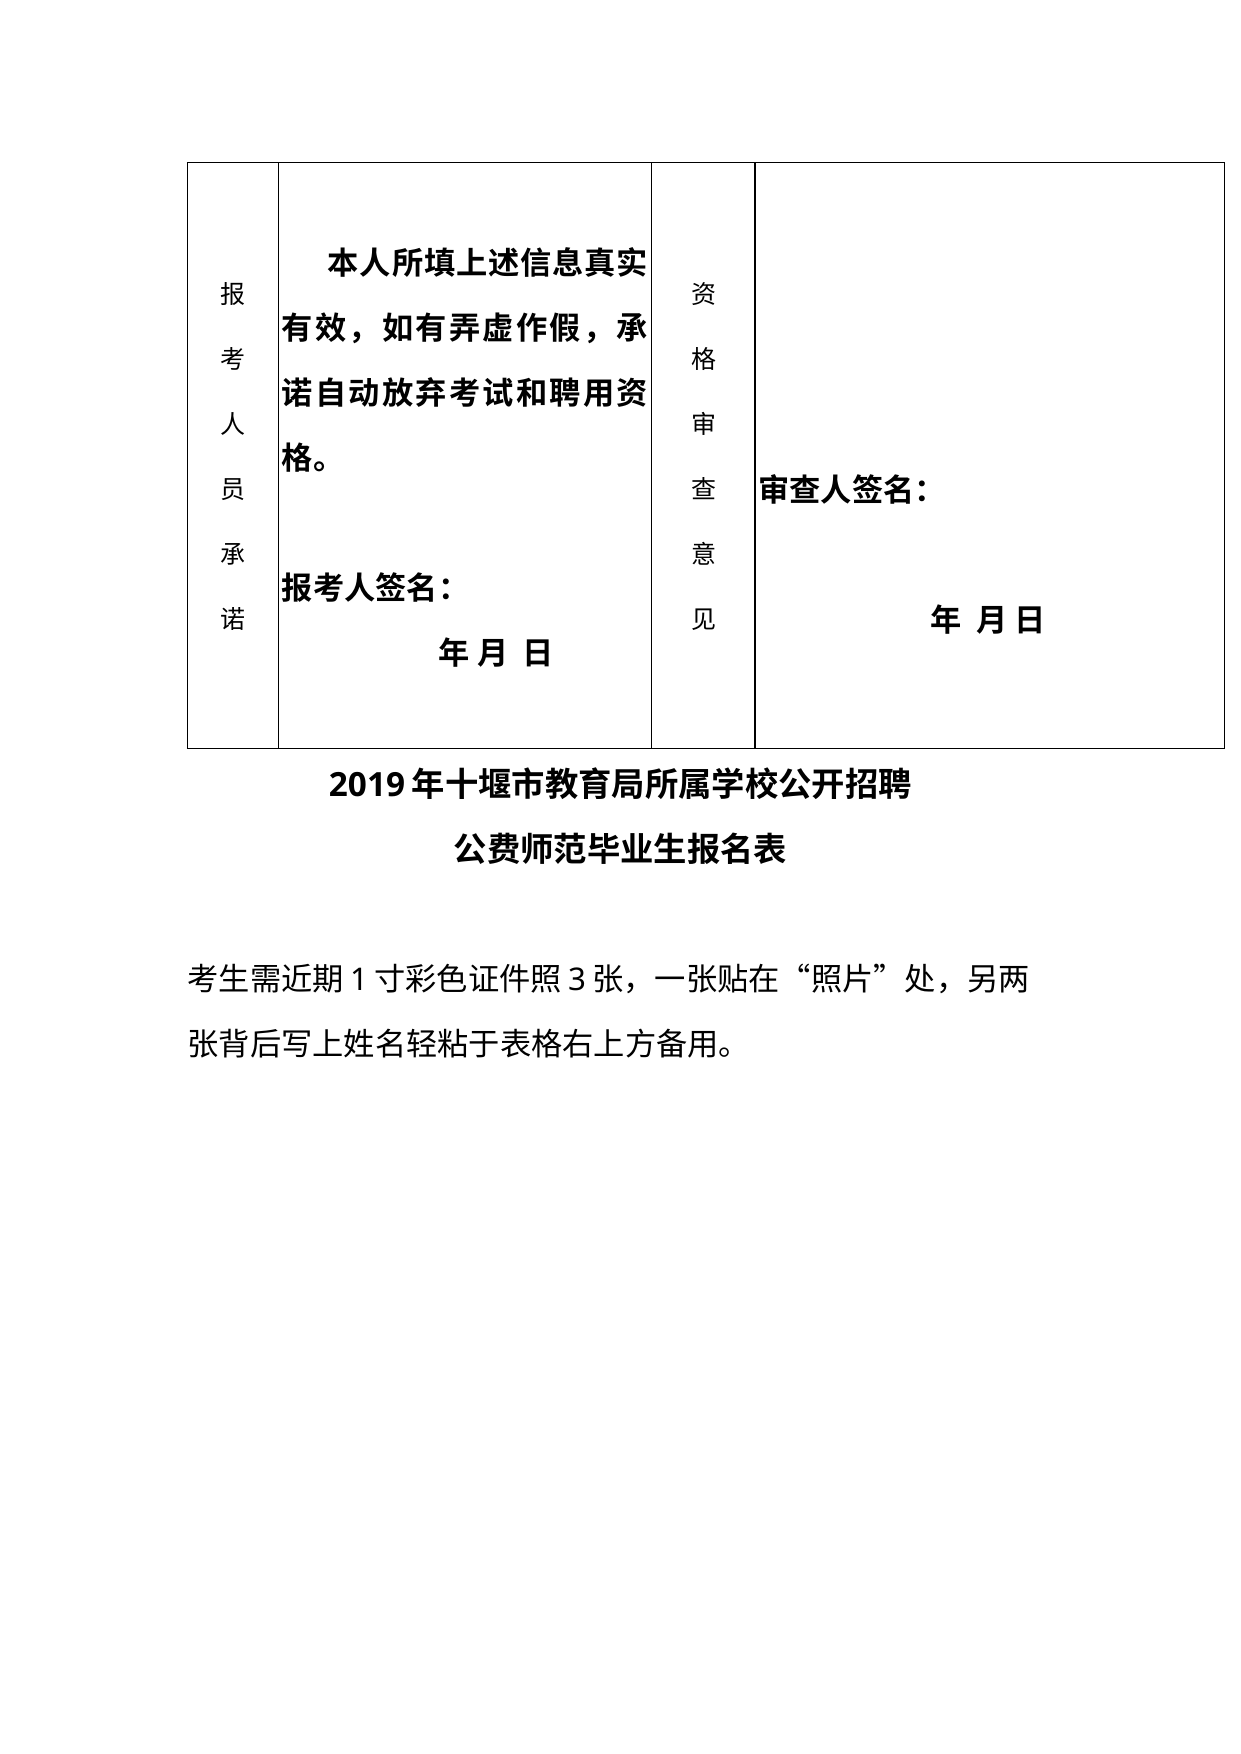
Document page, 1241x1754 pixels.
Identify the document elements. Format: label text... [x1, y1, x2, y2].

text 2019年十堰市教育局所属学校公开招聘 [187, 749, 1053, 814]
table_cell 审查人签名： 年 月 日 [756, 163, 1224, 748]
table_cell 报 考 人 员 承 诺 [188, 163, 278, 748]
text 考生需近期1寸彩色证件照3张，一张贴在“照片”处，另两张背后写上姓名轻粘于表格右上方备用。 [187, 944, 1053, 1074]
table_cell 本人所填上述信息真实有效，如有弄虚作假，承诺自动放弃考试和聘用资格。 报考人签名： 年 月 日 [279, 163, 651, 748]
table_cell 资 格 审 查 意 见 [652, 163, 754, 748]
text 公费师范毕业生报名表 [187, 814, 1053, 879]
